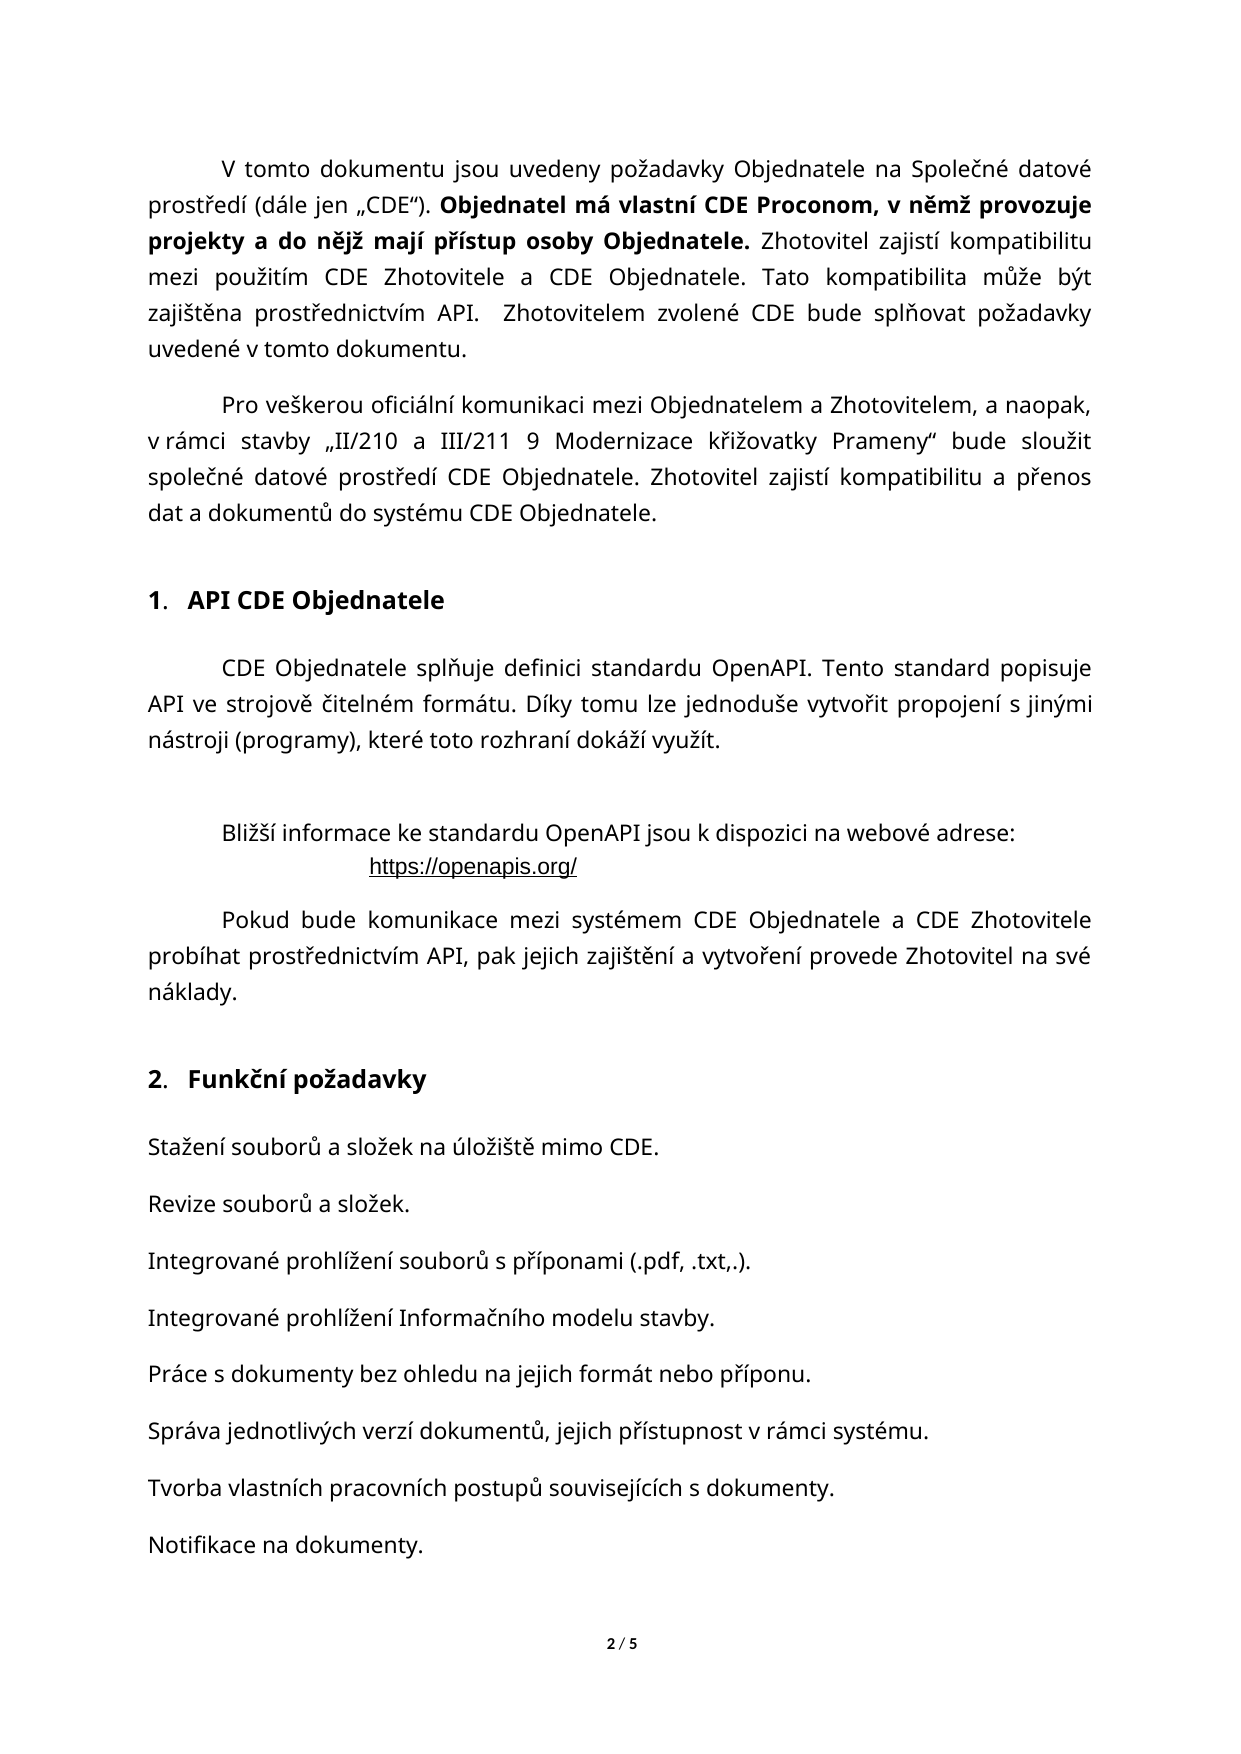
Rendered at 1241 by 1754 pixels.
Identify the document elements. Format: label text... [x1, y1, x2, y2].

text https://openapis.org/ [148, 853, 1093, 879]
text CDE Objednatele splňuje definici standardu OpenAPI. Tento standard popisuje API ve strojově čitelném formátu. Díky tomu lze jednoduše vytvořit propojení s jinými nástroji (programy), které toto rozhraní dokáží využít. [148, 652, 1093, 756]
text Integrované prohlížení souborů s příponami (.pdf, .txt,.). [148, 1245, 1093, 1276]
text Integrované prohlížení Informačního modelu stavby. [148, 1301, 1093, 1333]
subtitle 2. Funkční požadavky [148, 1062, 1093, 1096]
text Tvorba vlastních pracovních postupů souvisejících s dokumenty. [148, 1472, 1093, 1503]
text Pro veškerou oficiální komunikaci mezi Objednatelem a Zhotovitelem, a naopak, v rámci stavby „II/210 a III/211 9 Modernizace křižovatky Prameny“ bude sloužit společné datové prostředí CDE Objednatele. Zhotovitel zajistí kompatibilitu a přenos dat a dokumentů do systému CDE Objednatele. [148, 389, 1093, 528]
text Správa jednotlivých verzí dokumentů, jejich přístupnost v rámci systému. [148, 1415, 1093, 1446]
text V tomto dokumentu jsou uvedeny požadavky Objednatele na Společné datové prostředí (dále jen „CDE“). Objednatel má vlastní CDE Proconom, v němž provozuje projekty a do nějž mají přístup osoby Objednatele. Zhotovitel zajistí kompatibilitu mezi použitím CDE Zhotovitele a CDE Objednatele. Tato kompatibilita může být zajištěna prostřednictvím API. Zhotovitelem zvolené CDE bude splňovat požadavky uvedené v tomto dokumentu. [148, 153, 1093, 364]
text Notifikace na dokumenty. [148, 1528, 1093, 1560]
text Pokud bude komunikace mezi systémem CDE Objednatele a CDE Zhotovitele probíhat prostřednictvím API, pak jejich zajištění a vytvoření provede Zhotovitel na své náklady. [148, 904, 1093, 1007]
text Revize souborů a složek. [148, 1188, 1093, 1219]
text Práce s dokumenty bez ohledu na jejich formát nebo příponu. [148, 1358, 1093, 1389]
text Stažení souborů a složek na úložiště mimo CDE. [148, 1131, 1093, 1162]
subtitle 1. API CDE Objednatele [148, 583, 1093, 617]
text Bližší informace ke standardu OpenAPI jsou k dispozici na webové adrese: [148, 817, 1093, 848]
